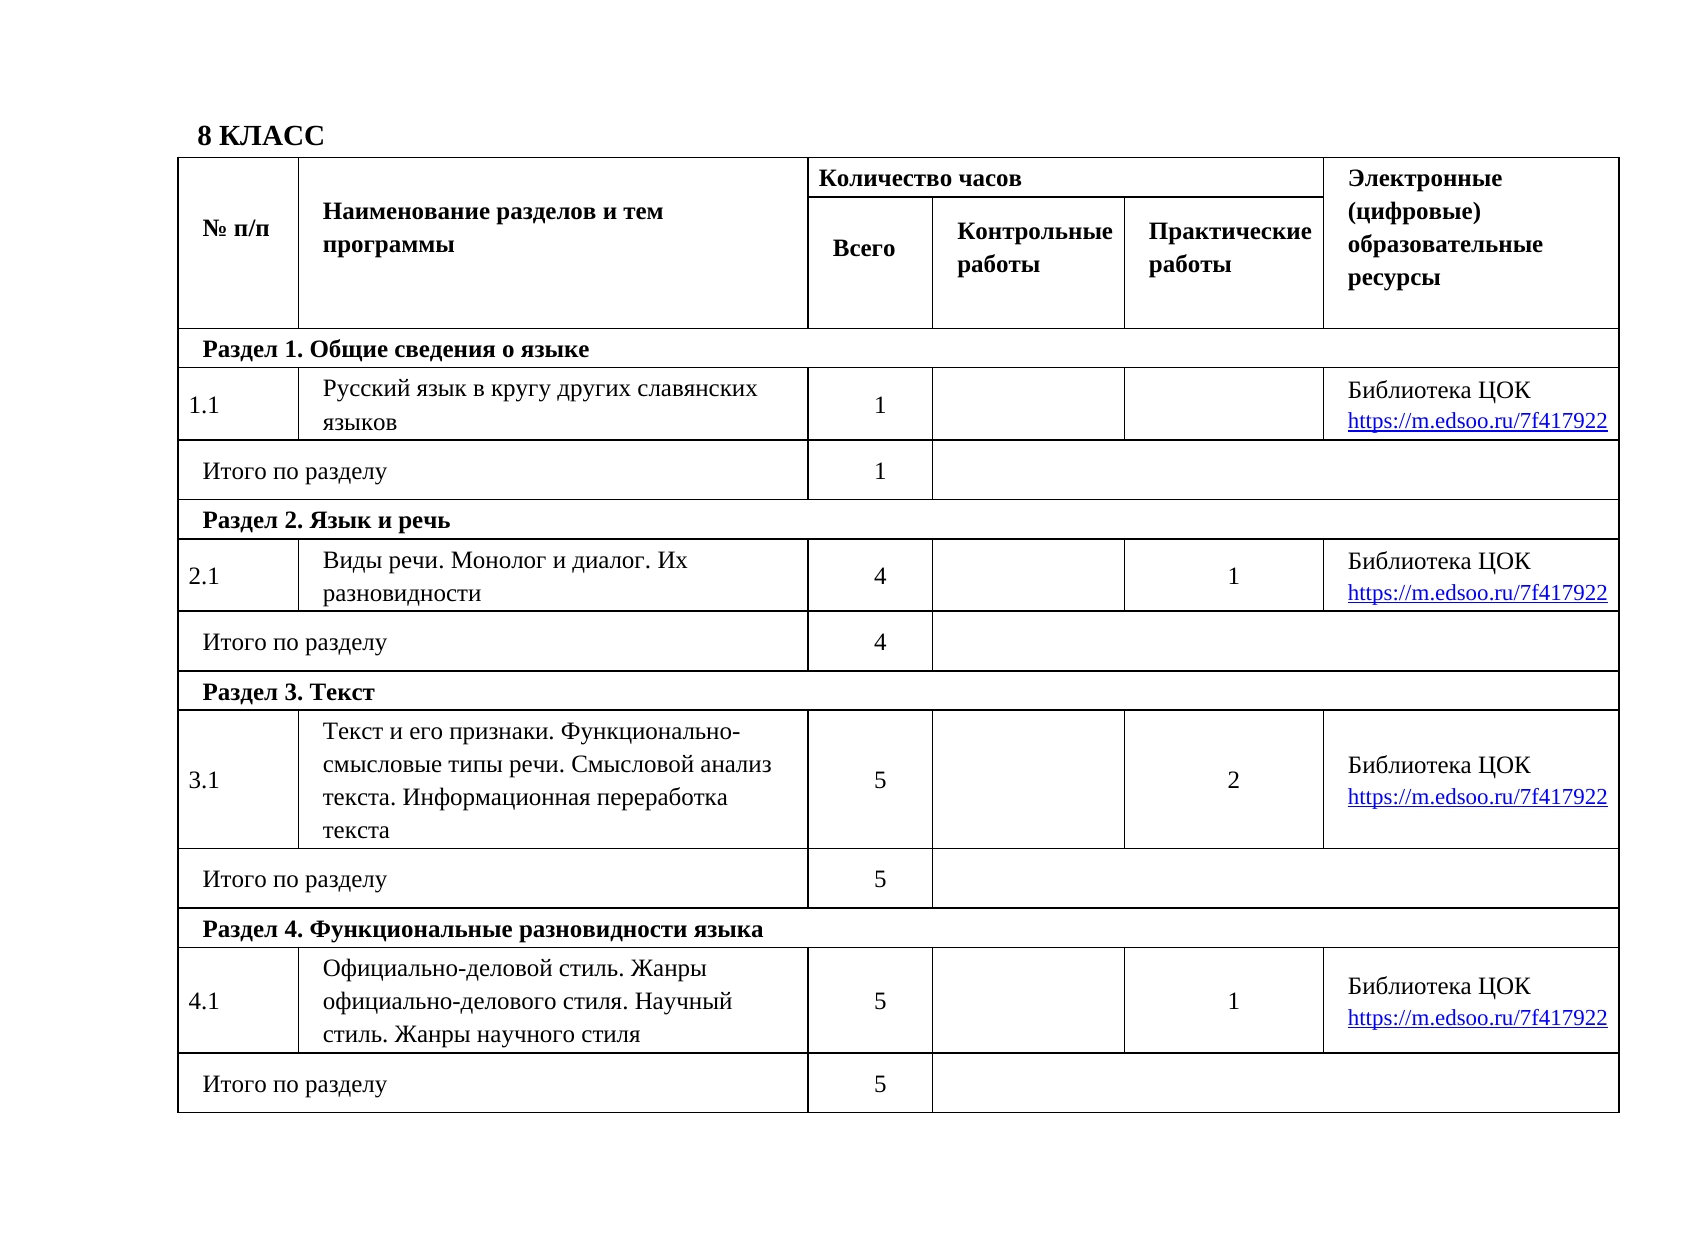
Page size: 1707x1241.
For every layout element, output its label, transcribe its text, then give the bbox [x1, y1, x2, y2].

table_cell 4 [809, 540, 932, 610]
table_cell Библиотека ЦОК https://m.edsoo.ru/7f417922 [1324, 711, 1618, 848]
table_cell Итого по разделу [179, 612, 807, 670]
table_cell 4 [809, 612, 932, 670]
table_cell 2 [1125, 711, 1323, 848]
table_cell 1 [809, 368, 932, 439]
text 8 КЛАСС [190, 118, 1618, 152]
table_cell Раздел 2. Язык и речь [179, 500, 1618, 538]
table_header № п/п [179, 158, 298, 327]
table_cell Официально-деловой стиль. Жанры официально-делового стиля. Научный стиль. Жанры научного стиля [299, 948, 807, 1052]
table_cell Раздел 1. Общие сведения о языке [179, 329, 1618, 367]
table_cell Русский язык в кругу других славянских языков [299, 368, 807, 439]
table_cell 4.1 [179, 948, 298, 1052]
table_cell [933, 540, 1124, 610]
table_cell [933, 1054, 1618, 1111]
table_cell Итого по разделу [179, 849, 807, 907]
table_cell 5 [809, 849, 932, 907]
table_cell Практические работы [1125, 198, 1323, 327]
table_cell [933, 849, 1618, 907]
table_cell Текст и его признаки. Функционально-смысловые типы речи. Смысловой анализ текста. Информационная переработка текста [299, 711, 807, 848]
table_cell [1125, 368, 1323, 439]
table_cell [933, 948, 1124, 1052]
table_cell 3.1 [179, 711, 298, 848]
table_cell Контрольные работы [933, 198, 1124, 327]
table_cell Библиотека ЦОК https://m.edsoo.ru/7f417922 [1324, 368, 1618, 439]
table_header Наименование разделов и тем программы [299, 158, 807, 327]
table_cell Раздел 4. Функциональные разновидности языка [179, 909, 1618, 947]
table_cell 5 [809, 711, 932, 848]
table_header Электронные (цифровые) образовательные ресурсы [1324, 158, 1618, 327]
table_cell [933, 441, 1618, 499]
table_cell 1 [1125, 948, 1323, 1052]
table_cell 1 [1125, 540, 1323, 610]
table_cell 2.1 [179, 540, 298, 610]
table_cell [933, 612, 1618, 670]
table_cell 5 [809, 948, 932, 1052]
table_cell [933, 368, 1124, 439]
table_cell Всего [809, 198, 932, 327]
table_cell Библиотека ЦОК https://m.edsoo.ru/7f417922 [1324, 540, 1618, 610]
table_cell Раздел 3. Текст [179, 672, 1618, 709]
table_cell Итого по разделу [179, 1054, 807, 1111]
table_cell [933, 711, 1124, 848]
table_cell Виды речи. Монолог и диалог. Их разновидности [299, 540, 807, 610]
table_cell 1.1 [179, 368, 298, 439]
table_header Количество часов [809, 158, 1323, 196]
table_cell 1 [809, 441, 932, 499]
table_cell Итого по разделу [179, 441, 807, 499]
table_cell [1324, 948, 1618, 1052]
table_cell 5 [809, 1054, 932, 1111]
